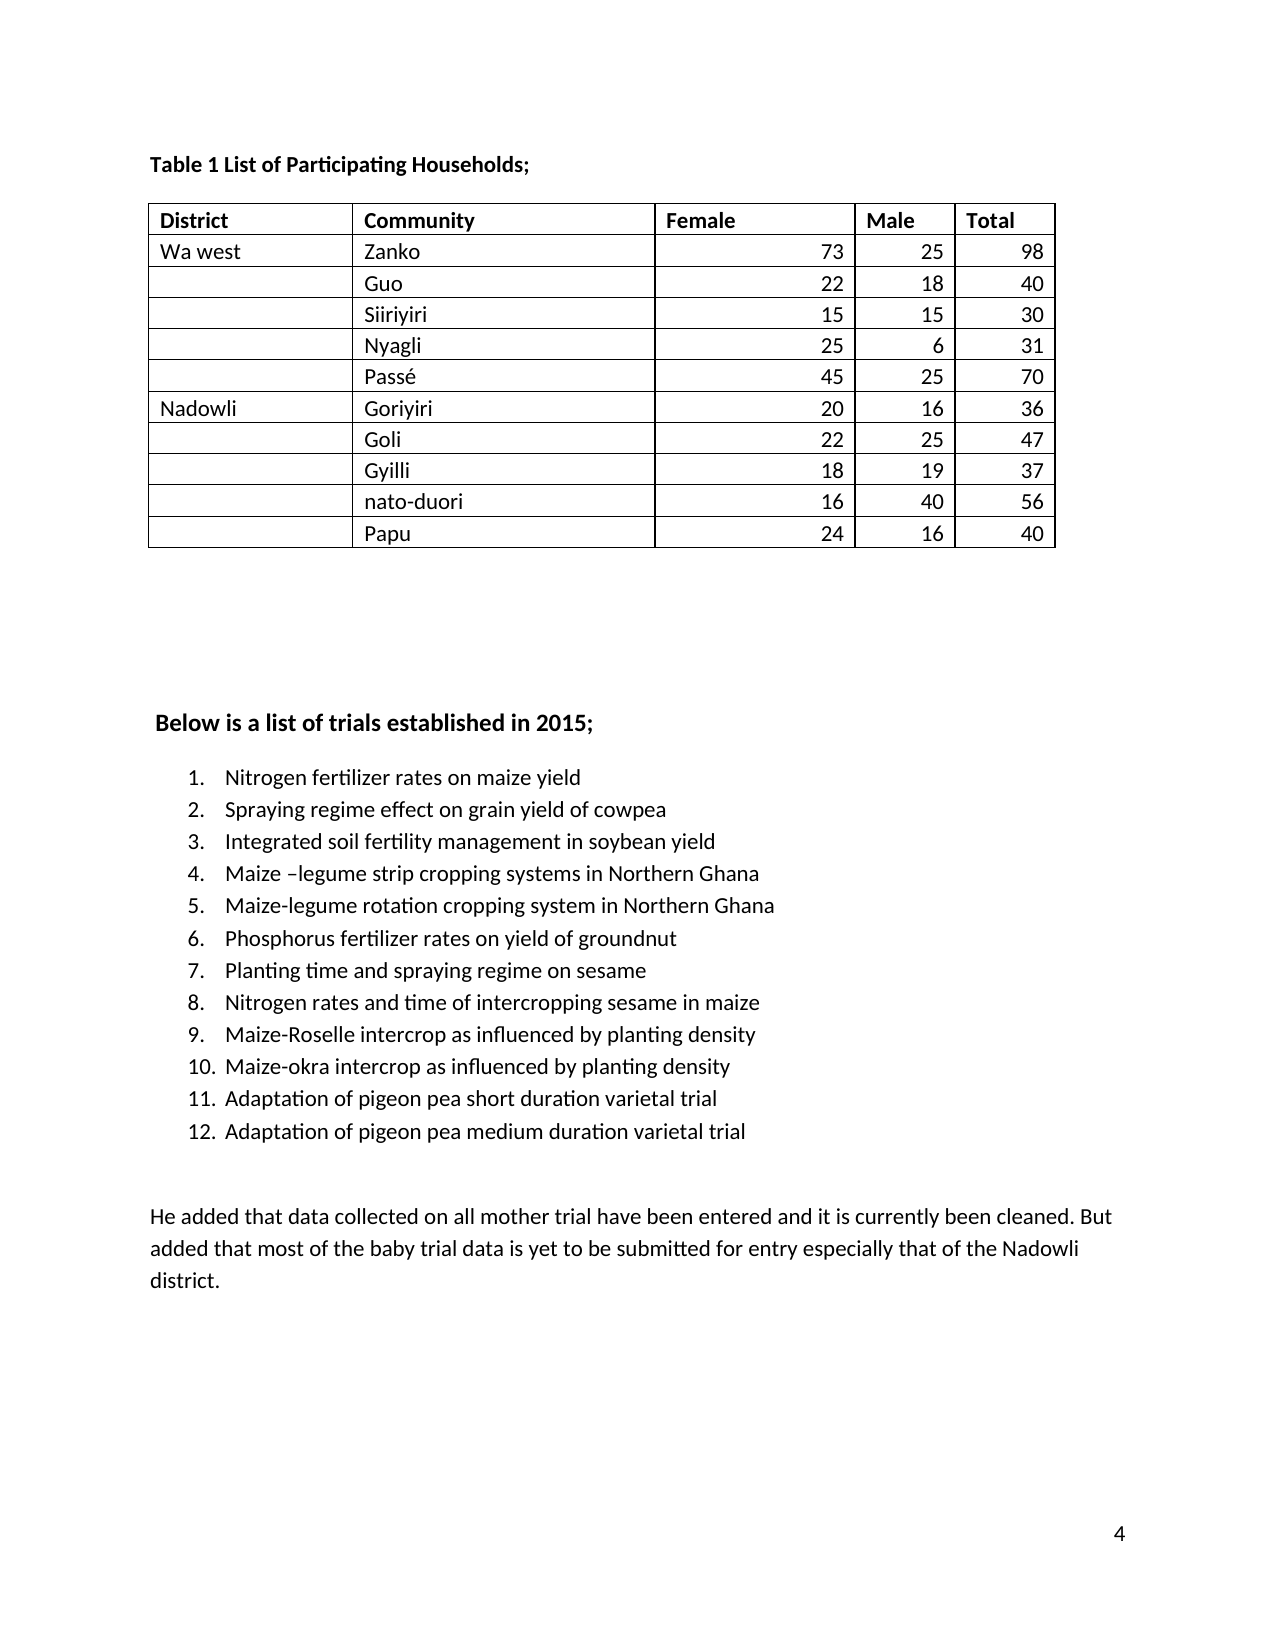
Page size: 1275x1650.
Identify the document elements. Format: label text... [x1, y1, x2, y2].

list Integrated soil fertility management in soybean yield [187, 827, 1125, 855]
table_cell 24 [656, 517, 854, 547]
list Maize –legume strip cropping systems in Northern Ghana [187, 859, 1125, 887]
table_cell Wa west [149, 235, 352, 266]
list Phosphorus fertilizer rates on yield of groundnut [187, 924, 1125, 952]
table_header Female [656, 204, 854, 234]
table_cell [149, 423, 352, 453]
table_cell Gyilli [353, 454, 654, 484]
table_cell Papu [353, 517, 654, 547]
table_cell 40 [856, 485, 954, 516]
table_cell 25 [856, 423, 954, 453]
table_cell 15 [856, 298, 954, 328]
table_cell 25 [856, 235, 954, 266]
list Nitrogen fertilizer rates on maize yield [187, 763, 1125, 791]
table_cell Zanko [353, 235, 654, 266]
table_cell Nyagli [353, 329, 654, 359]
table_header Male [856, 204, 954, 234]
list Maize-okra intercrop as influenced by planting density [187, 1052, 1125, 1080]
table_cell 31 [956, 329, 1054, 359]
table_cell 6 [856, 329, 954, 359]
table_cell 45 [656, 360, 854, 391]
table_cell 70 [956, 360, 1054, 391]
table_cell 30 [956, 298, 1054, 328]
table_cell [149, 517, 352, 547]
table_cell 22 [656, 423, 854, 453]
table_cell Goriyiri [353, 392, 654, 422]
table_cell 40 [956, 267, 1054, 297]
table_cell Goli [353, 423, 654, 453]
table_cell 73 [656, 235, 854, 266]
table_cell 47 [956, 423, 1054, 453]
list Maize-legume rotation cropping system in Northern Ghana [187, 891, 1125, 919]
table_cell 22 [656, 267, 854, 297]
list Planting time and spraying regime on sesame [187, 956, 1125, 984]
text Table 1 List of Participating Households; [150, 150, 1125, 178]
table_cell 37 [956, 454, 1054, 484]
table_cell Siiriyiri [353, 298, 654, 328]
list Maize-Roselle intercrop as influenced by planting density [187, 1020, 1125, 1048]
table_cell 18 [856, 267, 954, 297]
table_cell 15 [656, 298, 854, 328]
table_cell 19 [856, 454, 954, 484]
table_header District [149, 204, 352, 234]
table_header Total [956, 204, 1054, 234]
table_cell 25 [656, 329, 854, 359]
table_cell Guo [353, 267, 654, 297]
table_cell [149, 360, 352, 391]
table_cell nato-duori [353, 485, 654, 516]
table_cell [149, 454, 352, 484]
table_cell 25 [856, 360, 954, 391]
text He added that data collected on all mother trial have been entered and it is currently been cleaned. But added that most of the baby trial data is yet to be submitted for entry especially that of the Nadowli district. [150, 1202, 1125, 1294]
table_cell 40 [956, 517, 1054, 547]
table_cell 16 [856, 392, 954, 422]
table_cell [149, 267, 352, 297]
table_cell 36 [956, 392, 1054, 422]
table_cell 18 [656, 454, 854, 484]
table_cell 20 [656, 392, 854, 422]
table_cell Passé [353, 360, 654, 391]
text Below is a list of trials established in 2015; [150, 707, 1125, 737]
list Spraying regime effect on grain yield of cowpea [187, 795, 1125, 823]
table_cell [149, 485, 352, 516]
table_cell Nadowli [149, 392, 352, 422]
table_cell 56 [956, 485, 1054, 516]
list Adaptation of pigeon pea medium duration varietal trial [187, 1117, 1125, 1145]
table_header Community [353, 204, 654, 234]
list Adaptation of pigeon pea short duration varietal trial [187, 1084, 1125, 1113]
table_cell 98 [956, 235, 1054, 266]
table_cell [149, 298, 352, 328]
list Nitrogen rates and time of intercropping sesame in maize [187, 988, 1125, 1016]
table_cell [149, 329, 352, 359]
table_cell 16 [856, 517, 954, 547]
table_cell 16 [656, 485, 854, 516]
